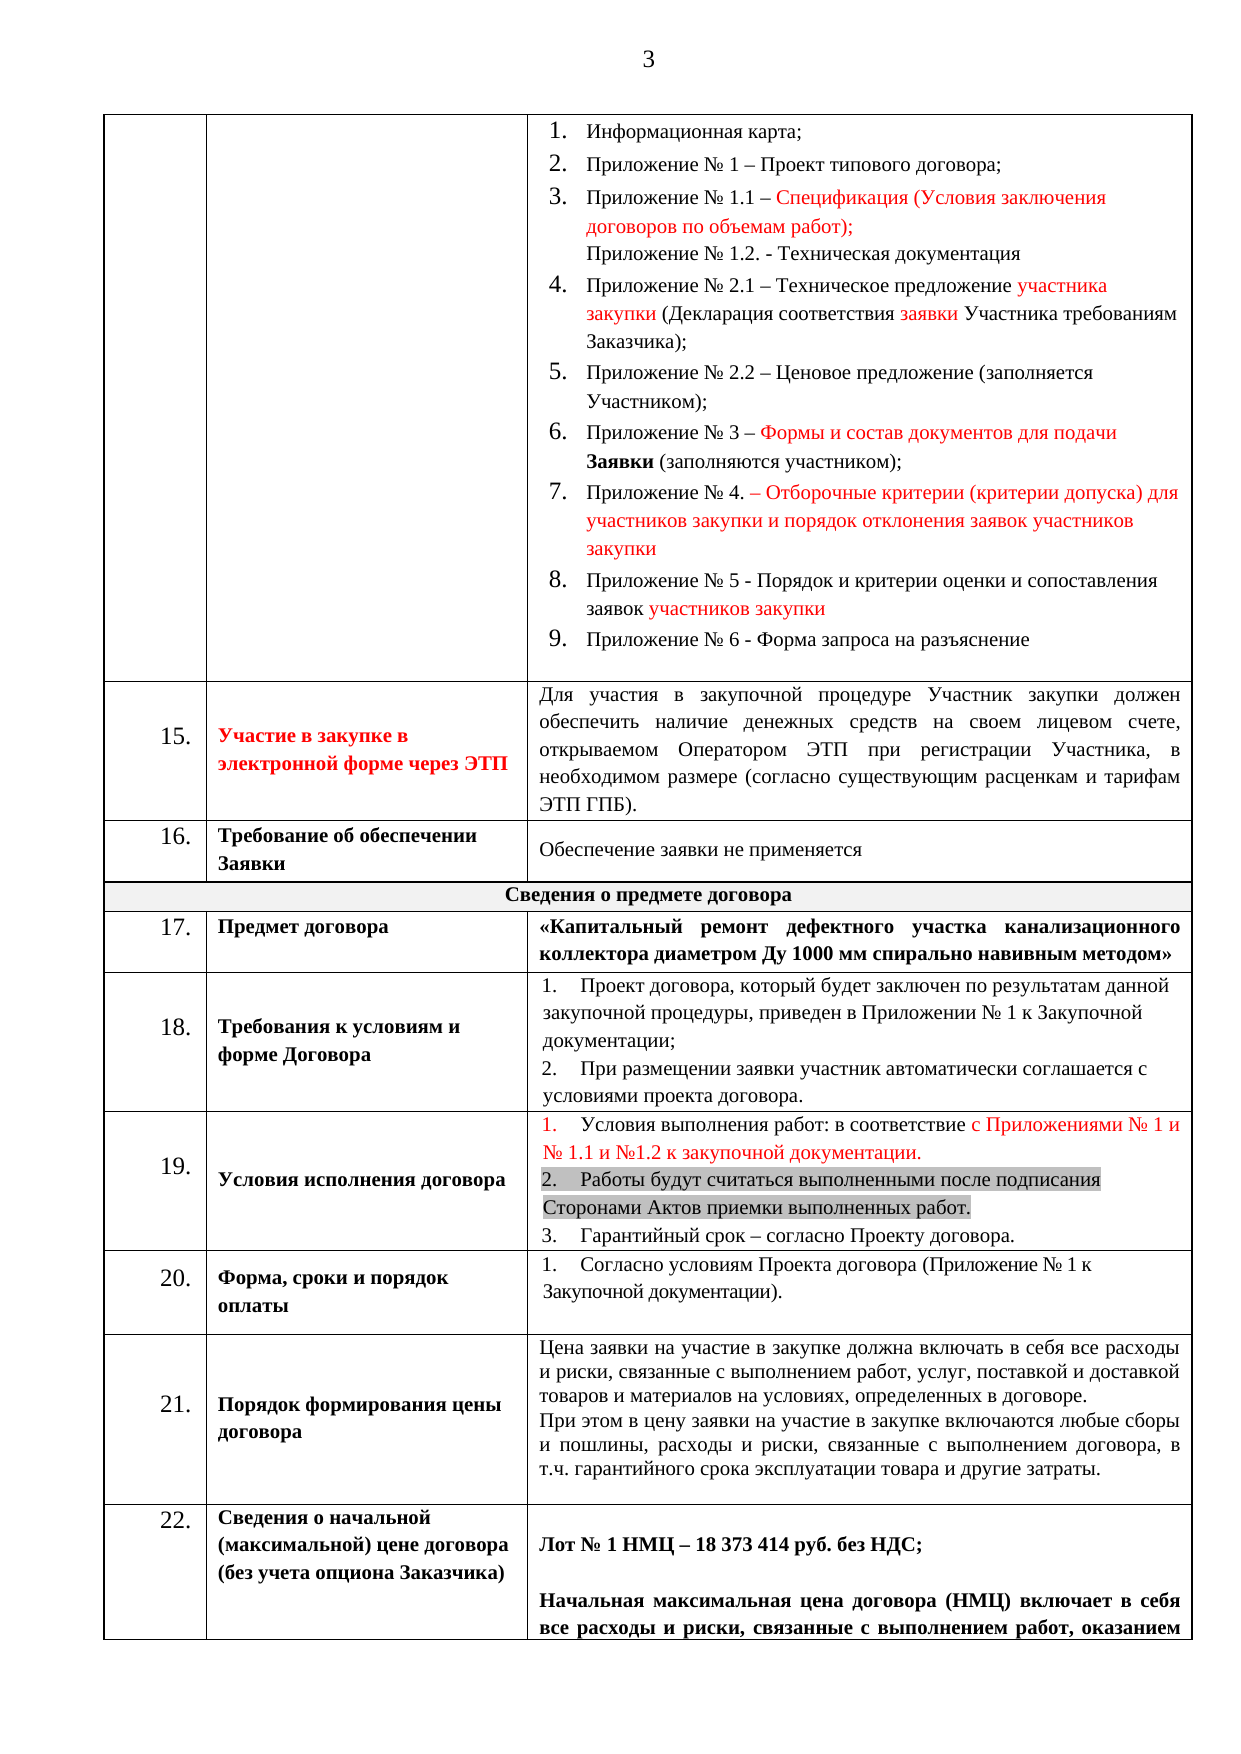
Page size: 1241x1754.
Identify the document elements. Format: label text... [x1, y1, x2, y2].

table_cell Участие в закупке в электронной форме через ЭТП [207, 682, 527, 820]
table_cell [528, 1505, 1191, 1639]
table_cell [105, 1112, 206, 1250]
table_cell Проект договора, который будет заключен по результатам данной закупочной процедуры, приведен в Приложении № 1 к Закупочной документации; При размещении заявки участник автоматически соглашается с условиями проекта договора. [528, 973, 1191, 1111]
table_cell Требования к условиям и форме Договора [207, 973, 527, 1111]
table_cell [105, 973, 206, 1111]
table_cell Условия исполнения договора [207, 1112, 527, 1250]
table_cell [105, 821, 206, 881]
table_cell [105, 115, 206, 681]
table_cell Цена заявки на участие в закупке должна включать в себя все расходы и риски, связанные с выполнением работ, услуг, поставкой и доставкой товаров и материалов на условиях, определенных в договоре. При этом в цену заявки на участие в закупке включаются любые сборы и пошлины, расходы и риски, связанные с выполнением договора, в т.ч. гарантийного срока эксплуатации товара и другие затраты. [528, 1335, 1191, 1504]
table_cell «Капитальный ремонт дефектного участка канализационного коллектора диаметром Ду 1000 мм спирально навивным методом» [528, 912, 1191, 972]
table_cell [105, 1335, 206, 1504]
table_cell [105, 912, 206, 972]
table_cell [105, 1251, 206, 1334]
table_cell [105, 1505, 206, 1639]
table_cell Форма, сроки и порядок оплаты [207, 1251, 527, 1334]
table_cell [105, 682, 206, 820]
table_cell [528, 115, 1191, 681]
table_cell Требование об обеспечении Заявки [207, 821, 527, 881]
table_cell Условия выполнения работ: в соответствие с Приложениями № 1 и № 1.1 и №1.2 к закупочной документации. Работы будут считаться выполненными после подписания Сторонами Актов приемки выполненных работ. Гарантийный срок – согласно Проекту договора. [528, 1112, 1191, 1250]
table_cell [207, 1505, 527, 1639]
table_cell Согласно условиям Проекта договора (Приложение № 1 к Закупочной документации). [528, 1251, 1191, 1334]
table_cell Сведения о предмете договора [105, 883, 1191, 911]
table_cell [207, 115, 527, 681]
table_cell Предмет договора [207, 912, 527, 972]
table_cell Для участия в закупочной процедуре Участник закупки должен обеспечить наличие денежных средств на своем лицевом счете, открываемом Оператором ЭТП при регистрации Участника, в необходимом размере (согласно существующим расценкам и тарифам ЭТП ГПБ). [528, 682, 1191, 820]
table_cell Порядок формирования цены договора [207, 1335, 527, 1504]
table_cell Обеспечение заявки не применяется [528, 821, 1191, 881]
